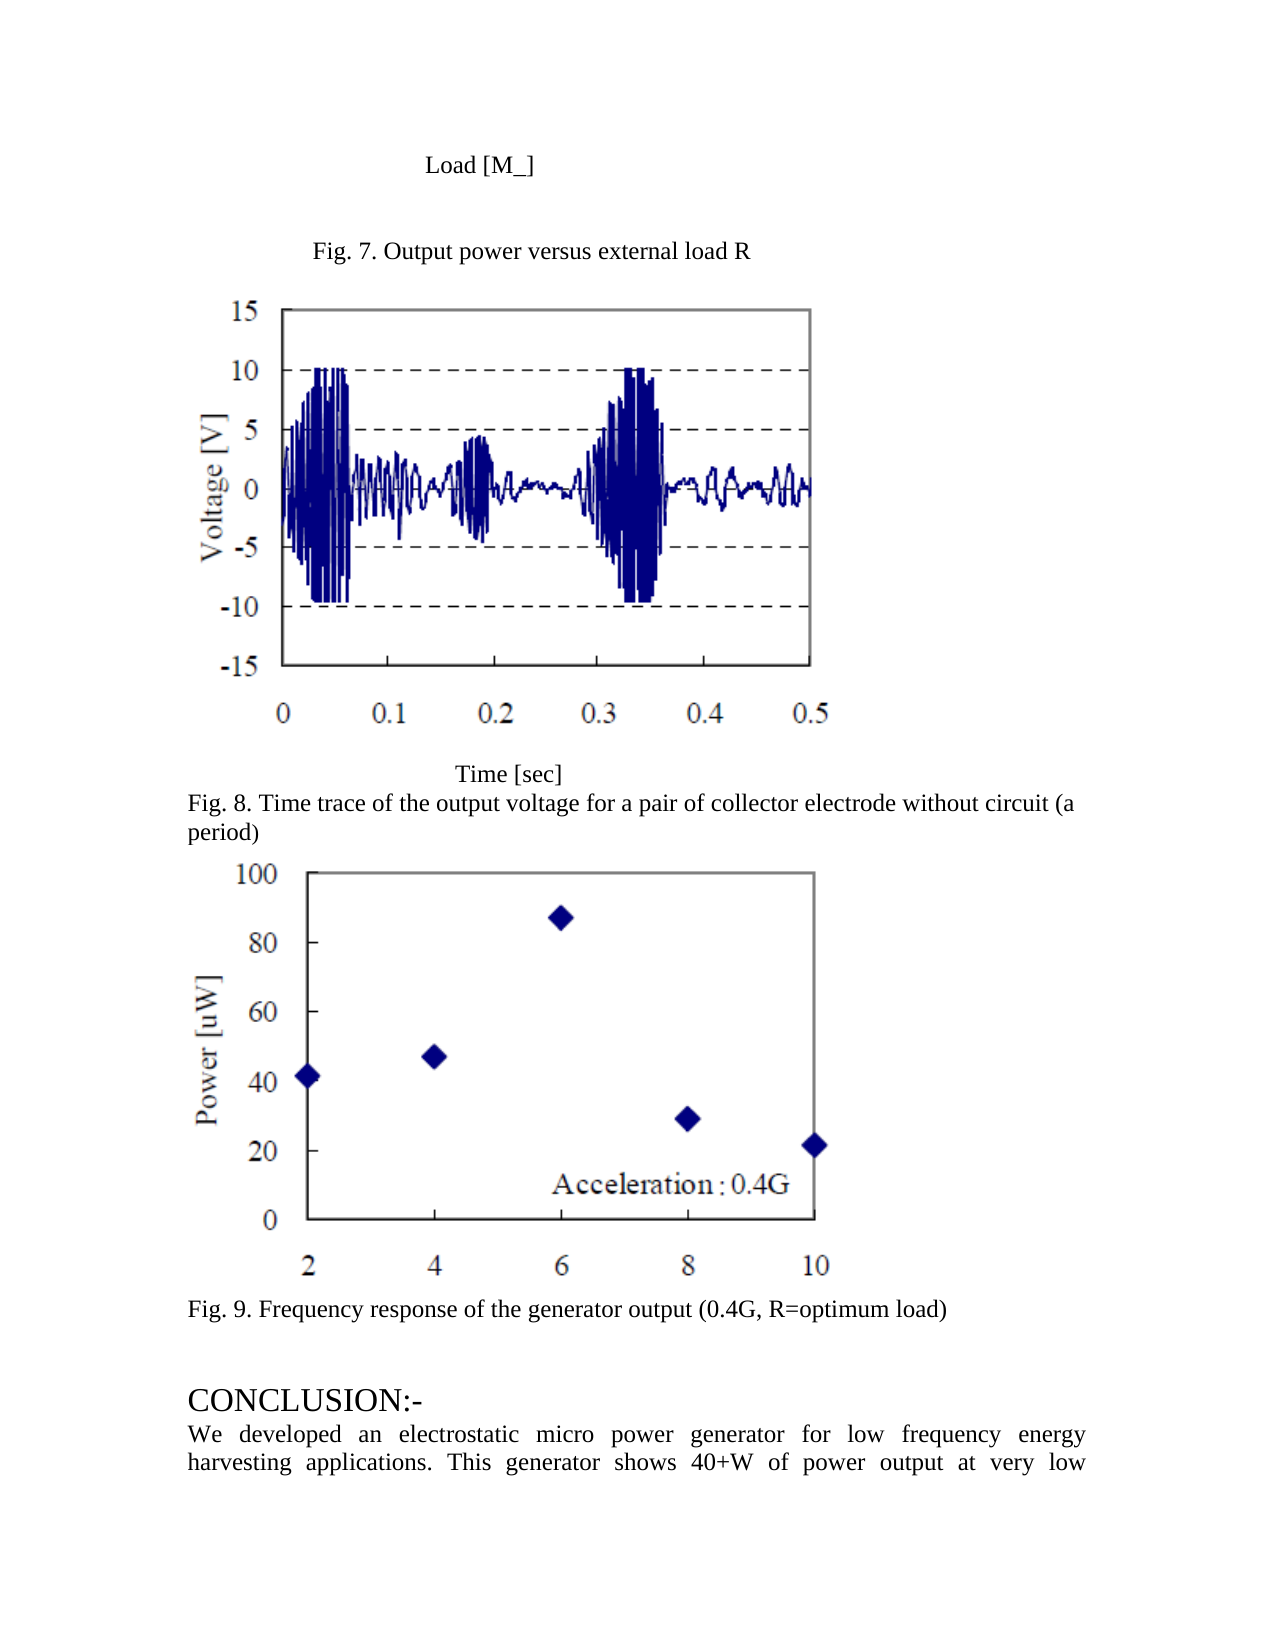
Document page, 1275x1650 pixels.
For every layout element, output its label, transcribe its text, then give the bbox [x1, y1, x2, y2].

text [187, 1419, 1087, 1476]
text CONCLUSION:- [187, 1380, 1087, 1419]
text Load [M] [187, 150, 1087, 179]
text Fig. 8. Time trace of the output voltage for a pair of collector electrode without circuit (a period) [187, 788, 1087, 846]
text Fig. 7. Output power versus external load R [187, 236, 1087, 265]
text Time [sec] [187, 759, 1087, 788]
text Fig. 9. Frequency response of the generator output (0.4G, R=optimum load) [187, 1294, 1087, 1323]
